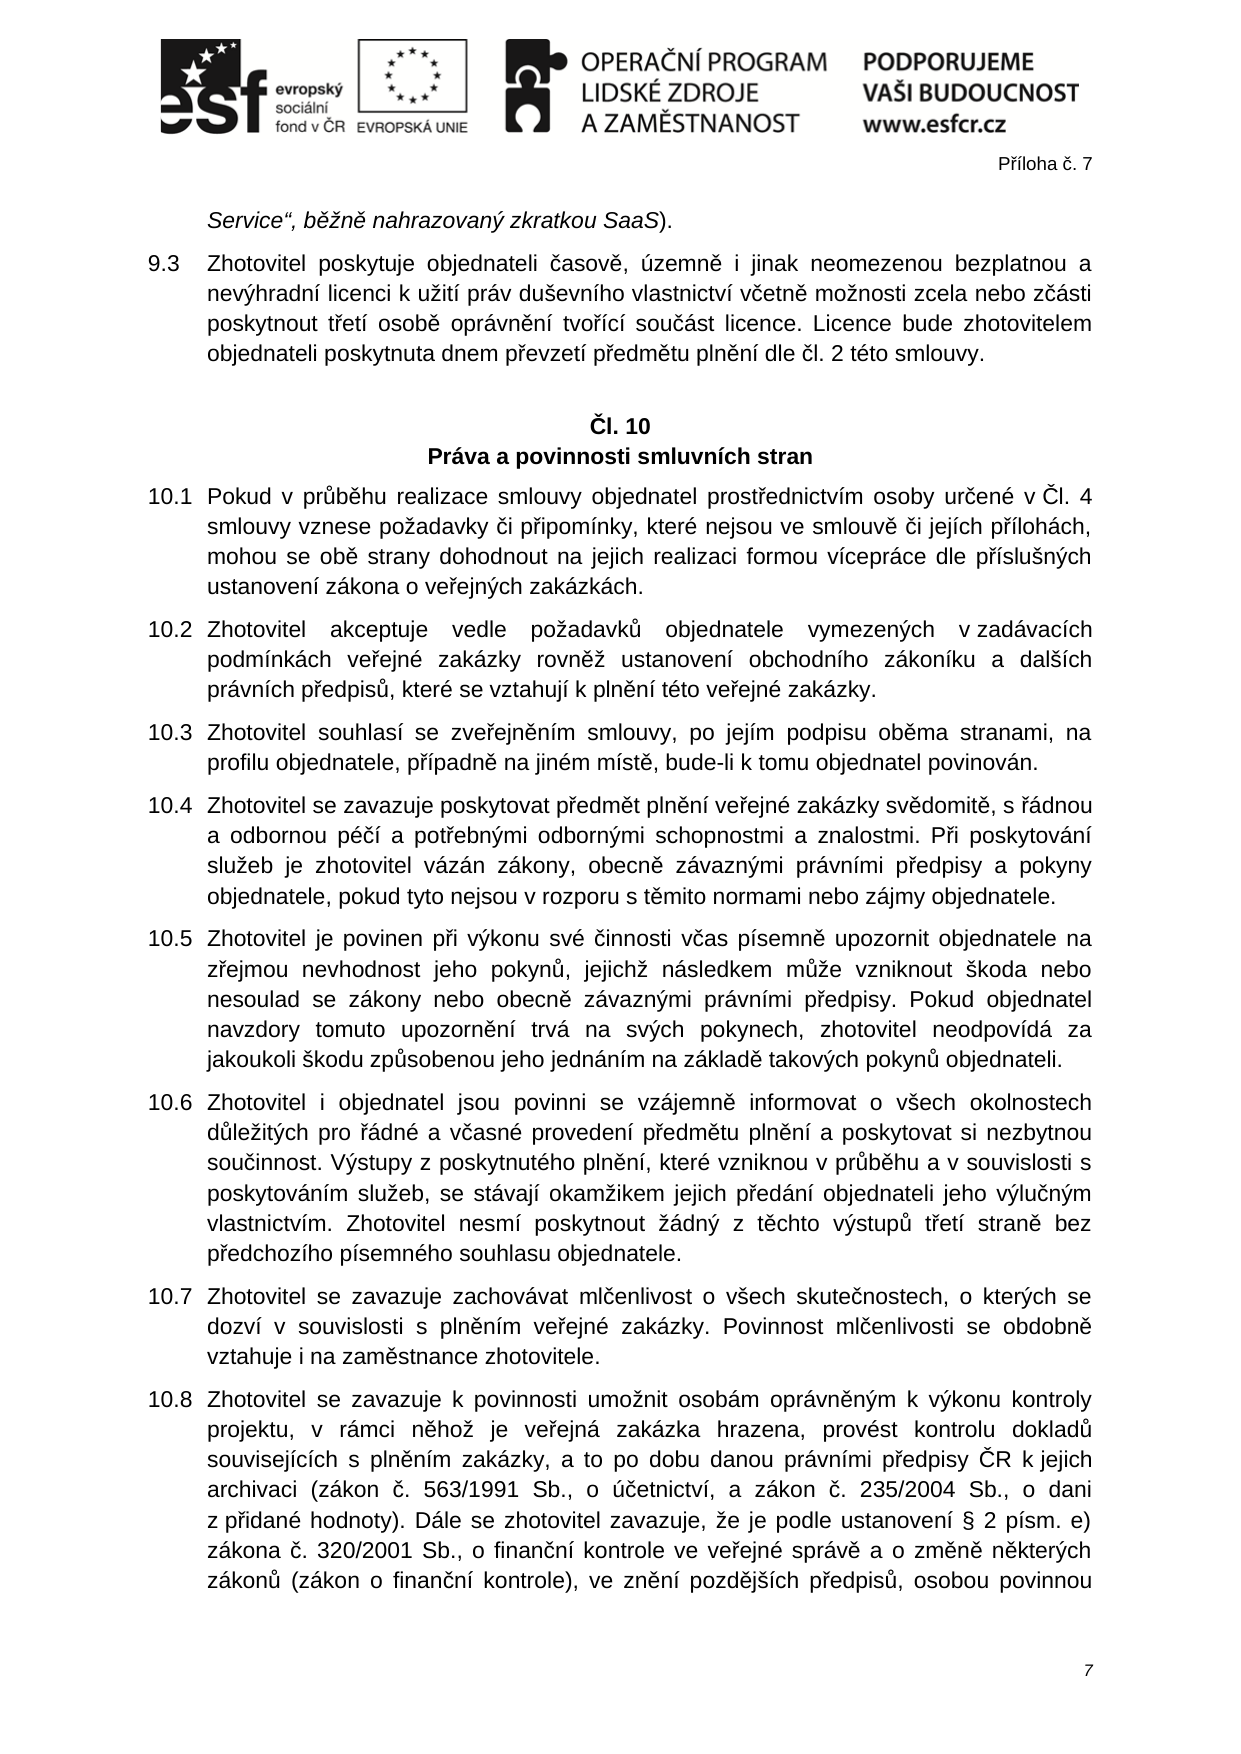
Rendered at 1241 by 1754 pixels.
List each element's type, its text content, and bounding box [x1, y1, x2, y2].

subtitle Pokud v průběhu realizace smlouvy objednatel prostřednictvím osoby určené v Čl. 4 smlouvy vznese požadavky či připomínky, které nejsou ve smlouvě či jejích přílohách, mohou se obě strany dohodnout na jejich realizaci formou vícepráce dle příslušných ustanovení zákona o veřejných zakázkách. [148, 483, 1092, 600]
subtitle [148, 207, 1092, 233]
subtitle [148, 1386, 1092, 1593]
subtitle Práva a povinnosti smluvních stran [148, 443, 1092, 469]
picture [160, 39, 1079, 139]
subtitle Zhotovitel se zavazuje poskytovat předmět plnění veřejné zakázky svědomitě, s řádnou a odbornou péčí a potřebnými odbornými schopnostmi a znalostmi. Při poskytování služeb je zhotovitel vázán zákony, obecně závaznými právními předpisy a pokyny objednatele, pokud tyto nejsou v rozporu s těmito normami nebo zájmy objednatele. [148, 792, 1092, 909]
subtitle Zhotovitel souhlasí se zveřejněním smlouvy, po jejím podpisu oběma stranami, na profilu objednatele, případně na jiném místě, bude-li k tomu objednatel povinován. [148, 719, 1092, 776]
subtitle Zhotovitel akceptuje vedle požadavků objednatele vymezených v zadávacích podmínkách veřejné zakázky rovněž ustanovení obchodního zákoníku a dalších právních předpisů, které se vztahují k plnění této veřejné zakázky. [148, 616, 1092, 703]
subtitle Zhotovitel poskytuje objednateli časově, územně i jinak neomezenou bezplatnou a nevýhradní licenci k užití práv duševního vlastnictví včetně možnosti zcela nebo zčásti poskytnout třetí osobě oprávnění tvořící součást licence. Licence bude zhotovitelem objednateli poskytnuta dnem převzetí předmětu plnění dle čl. 2 této smlouvy. [148, 249, 1092, 366]
subtitle Zhotovitel i objednatel jsou povinni se vzájemně informovat o všech okolnostech důležitých pro řádné a včasné provedení předmětu plnění a poskytovat si nezbytnou součinnost. Výstupy z poskytnutého plnění, které vzniknou v průběhu a v souvislosti s poskytováním služeb, se stávají okamžikem jejich předání objednateli jeho výlučným vlastnictvím. Zhotovitel nesmí poskytnout žádný z těchto výstupů třetí straně bez předchozího písemného souhlasu objednatele. [148, 1089, 1092, 1266]
subtitle Zhotovitel se zavazuje zachovávat mlčenlivost o všech skutečnostech, o kterých se dozví v souvislosti s plněním veřejné zakázky. Povinnost mlčenlivosti se obdobně vztahuje i na zaměstnance zhotovitele. [148, 1283, 1092, 1369]
subtitle Zhotovitel je povinen při výkonu své činnosti včas písemně upozornit objednatele na zřejmou nevhodnost jeho pokynů, jejichž následkem může vzniknout škoda nebo nesoulad se zákony nebo obecně závaznými právními předpisy. Pokud objednatel navzdory tomuto upozornění trvá na svých pokynech, zhotovitel neodpovídá za jakoukoli škodu způsobenou jeho jednáním na základě takových pokynů objednateli. [148, 925, 1092, 1073]
